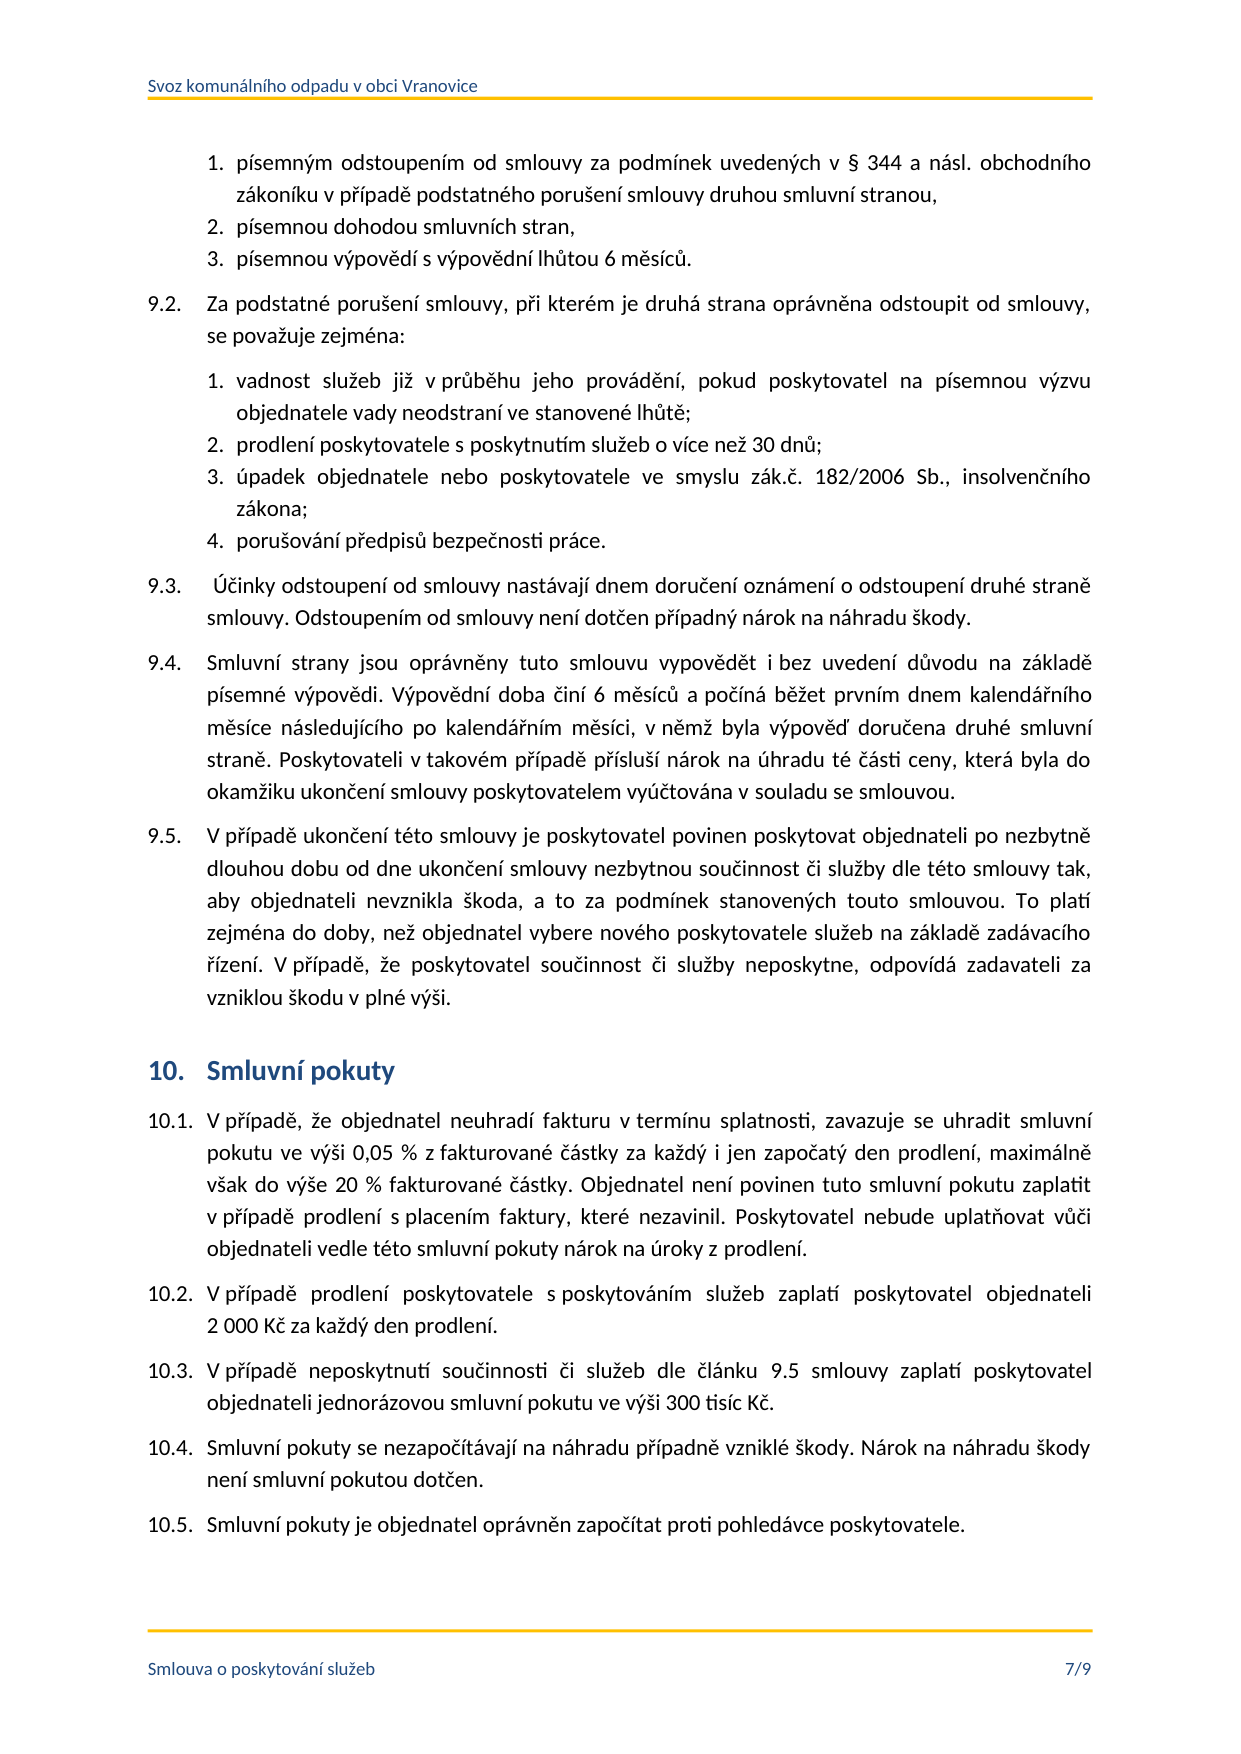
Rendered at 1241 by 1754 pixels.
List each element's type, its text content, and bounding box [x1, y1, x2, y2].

text porušování předpisů bezpečnosti práce. [207, 527, 1093, 555]
text Smluvní pokuty je objednatel oprávněn započítat proti pohledávce poskytovatele. [147, 1510, 1093, 1538]
list vadnost služeb již v průběhu jeho provádění, pokud poskytovatel na písemnou výzvu objednatele vady neodstraní ve stanovené lhůtě; [207, 366, 1093, 426]
text V případě neposkytnutí součinnosti či služeb dle článku 9.5 smlouvy zaplatí poskytovatel objednateli jednorázovou smluvní pokutu ve výši 300 tisíc Kč. [147, 1356, 1093, 1416]
text V případě ukončení této smlouvy je poskytovatel povinen poskytovat objednateli po nezbytně dlouhou dobu od dne ukončení smlouvy nezbytnou součinnost či služby dle této smlouvy tak, aby objednateli nevznikla škoda, a to za podmínek stanovených touto smlouvou. To platí zejména do doby, než objednatel vybere nového poskytovatele služeb na základě zadávacího řízení. V případě, že poskytovatel součinnost či služby neposkytne, odpovídá zadavateli za vzniklou škodu v plné výši. [147, 822, 1093, 1011]
text úpadek objednatele nebo poskytovatele ve smyslu zák.č. 182/2006 Sb., insolvenčního zákona; [207, 462, 1093, 522]
text V případě, že objednatel neuhradí fakturu v termínu splatnosti, zavazuje se uhradit smluvní pokutu ve výši 0,05 % z fakturované částky za každý i jen započatý den prodlení, maximálně však do výše 20 % fakturované částky. Objednatel není povinen tuto smluvní pokutu zaplatit v případě prodlení s placením faktury, které nezavinil. Poskytovatel nebude uplatňovat vůči objednateli vedle této smluvní pokuty nárok na úroky z prodlení. [147, 1106, 1093, 1262]
text Účinky odstoupení od smlouvy nastávají dnem doručení oznámení o odstoupení druhé straně smlouvy. Odstoupením od smlouvy není dotčen případný nárok na náhradu škody. [147, 571, 1093, 632]
text písemným odstoupením od smlouvy za podmínek uvedených v § násl. obchodního zákoníku v případě podstatného porušení smlouvy druhou smluvní stranou, [207, 148, 1093, 208]
text písemnou dohodou smluvních stran, [207, 212, 1093, 240]
text písemnou výpovědí s výpovědní lhůtou 6 měsíců. [207, 244, 1093, 272]
text Za podstatné porušení smlouvy, při kterém je druhá strana oprávněna odstoupit od smlouvy, se považuje zejména: [147, 289, 1093, 349]
text Smluvní strany jsou oprávněny tuto smlouvu vypovědět i bez uvedení důvodu na základě písemné výpovědi. Výpovědní doba činí 6 měsíců a počíná běžet prvním dnem kalendářního měsíce následujícího po kalendářním měsíci, v němž byla výpověď doručena druhé smluvní straně. Poskytovateli v takovém případě přísluší nárok na úhradu té části ceny, která byla do okamžiku ukončení smlouvy poskytovatelem vyúčtována v souladu se smlouvou. [147, 648, 1093, 805]
text Smluvní pokuty se nezapočítávají na náhradu případně vzniklé škody. Nárok na náhradu škody není smluvní pokutou dotčen. [147, 1433, 1093, 1493]
text prodlení poskytovatele s poskytnutím služeb o více než 30 dnů; [207, 430, 1093, 458]
subtitle Smluvní pokuty [148, 1052, 1093, 1088]
text V případě prodlení poskytovatele s poskytováním služeb zaplatí poskytovatel objednateli 2 000 Kč za každý den prodlení. [147, 1279, 1093, 1339]
